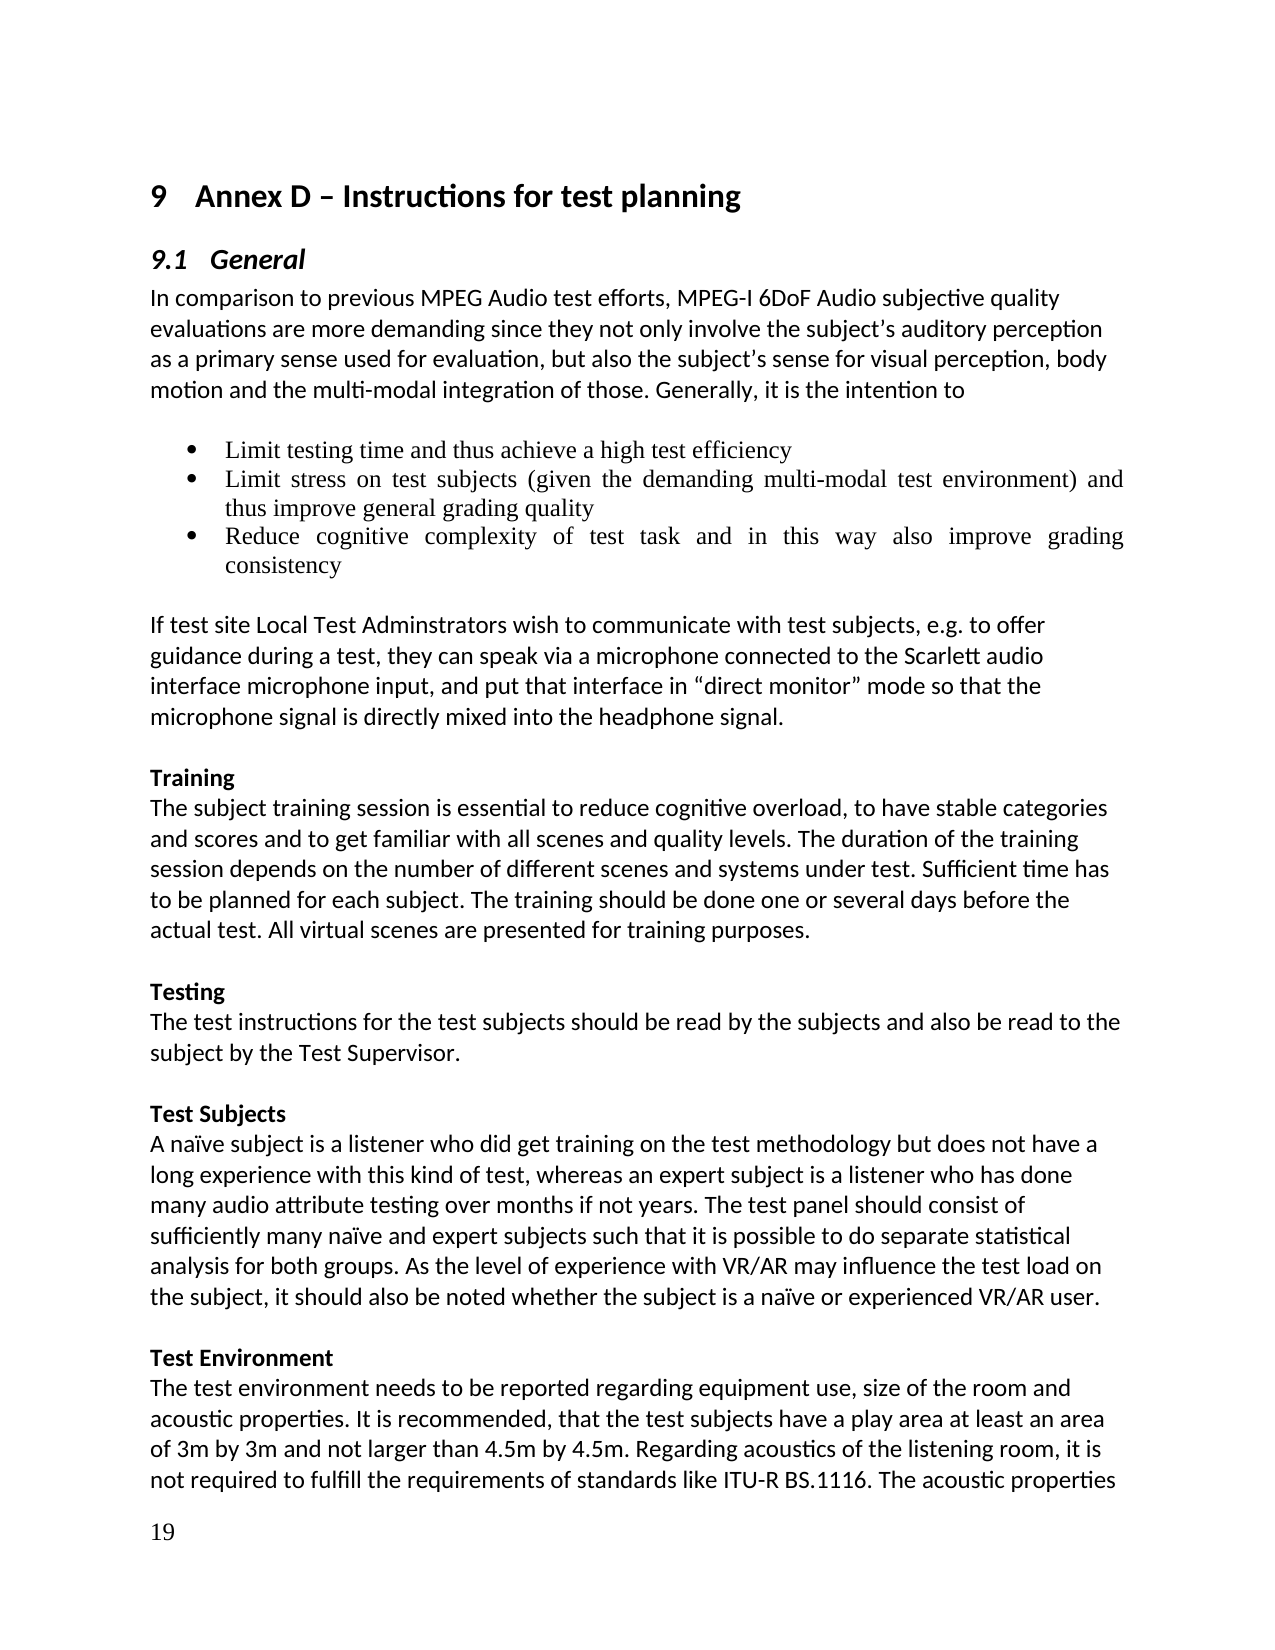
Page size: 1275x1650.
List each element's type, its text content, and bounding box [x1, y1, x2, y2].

list Limit stress on test subjects (given the demanding multi-modal test environment) and thus improve general grading quality [187, 464, 1125, 521]
list Reduce cognitive complexity of test task and in this way also improve grading consistency [187, 521, 1125, 579]
subtitle Annex D – Instructions for test planning [150, 175, 1125, 216]
list Limit testing time and thus achieve a high test efficiency [187, 435, 1125, 464]
text The subject training session is essential to reduce cognitive overload, to have stable categories and scores and to get familiar with all scenes and quality levels. The duration of the training session depends on the number of different scenes and systems under test. Sufficient time has to be planned for each subject. The training should be done one or several days before the actual test. All virtual scenes are presented for training purposes. [150, 793, 1125, 945]
text The test instructions for the test subjects should be read by the subjects and also be read to the subject by the Test Supervisor. [150, 1006, 1125, 1067]
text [150, 1372, 1125, 1494]
text Training [150, 762, 1125, 793]
text A naïve subject is a listener who did get training on the test methodology but does not have a long experience with this kind of test, whereas an expert subject is a listener who has done many audio attribute testing over months if not years. The test panel should consist of sufficiently many naïve and expert subjects such that it is possible to do separate statistical analysis for both groups. As the level of experience with VR/AR may influence the test load on the subject, it should also be noted whether the subject is a naïve or experienced VR/AR user. [150, 1128, 1125, 1311]
text If test site Local Test Adminstrators wish to communicate with test subjects, e.g. to offer guidance during a test, they can speak via a microphone connected to the Scarlett audio interface microphone input, and put that interface in “direct monitor” mode so that the microphone signal is directly mixed into the headphone signal. [150, 609, 1125, 732]
text Testing [150, 976, 1125, 1006]
text In comparison to previous MPEG Audio test efforts, MPEG-I 6DoF Audio subjective quality evaluations are more demanding since they not only involve the subject’s auditory perception as a primary sense used for evaluation, but also the subject’s sense for visual perception, body motion and the multi-modal integration of those. Generally, it is the intention to [150, 283, 1125, 405]
text Test Subjects [150, 1098, 1125, 1128]
text Test Environment [150, 1342, 1125, 1372]
subtitle General [150, 241, 1125, 276]
